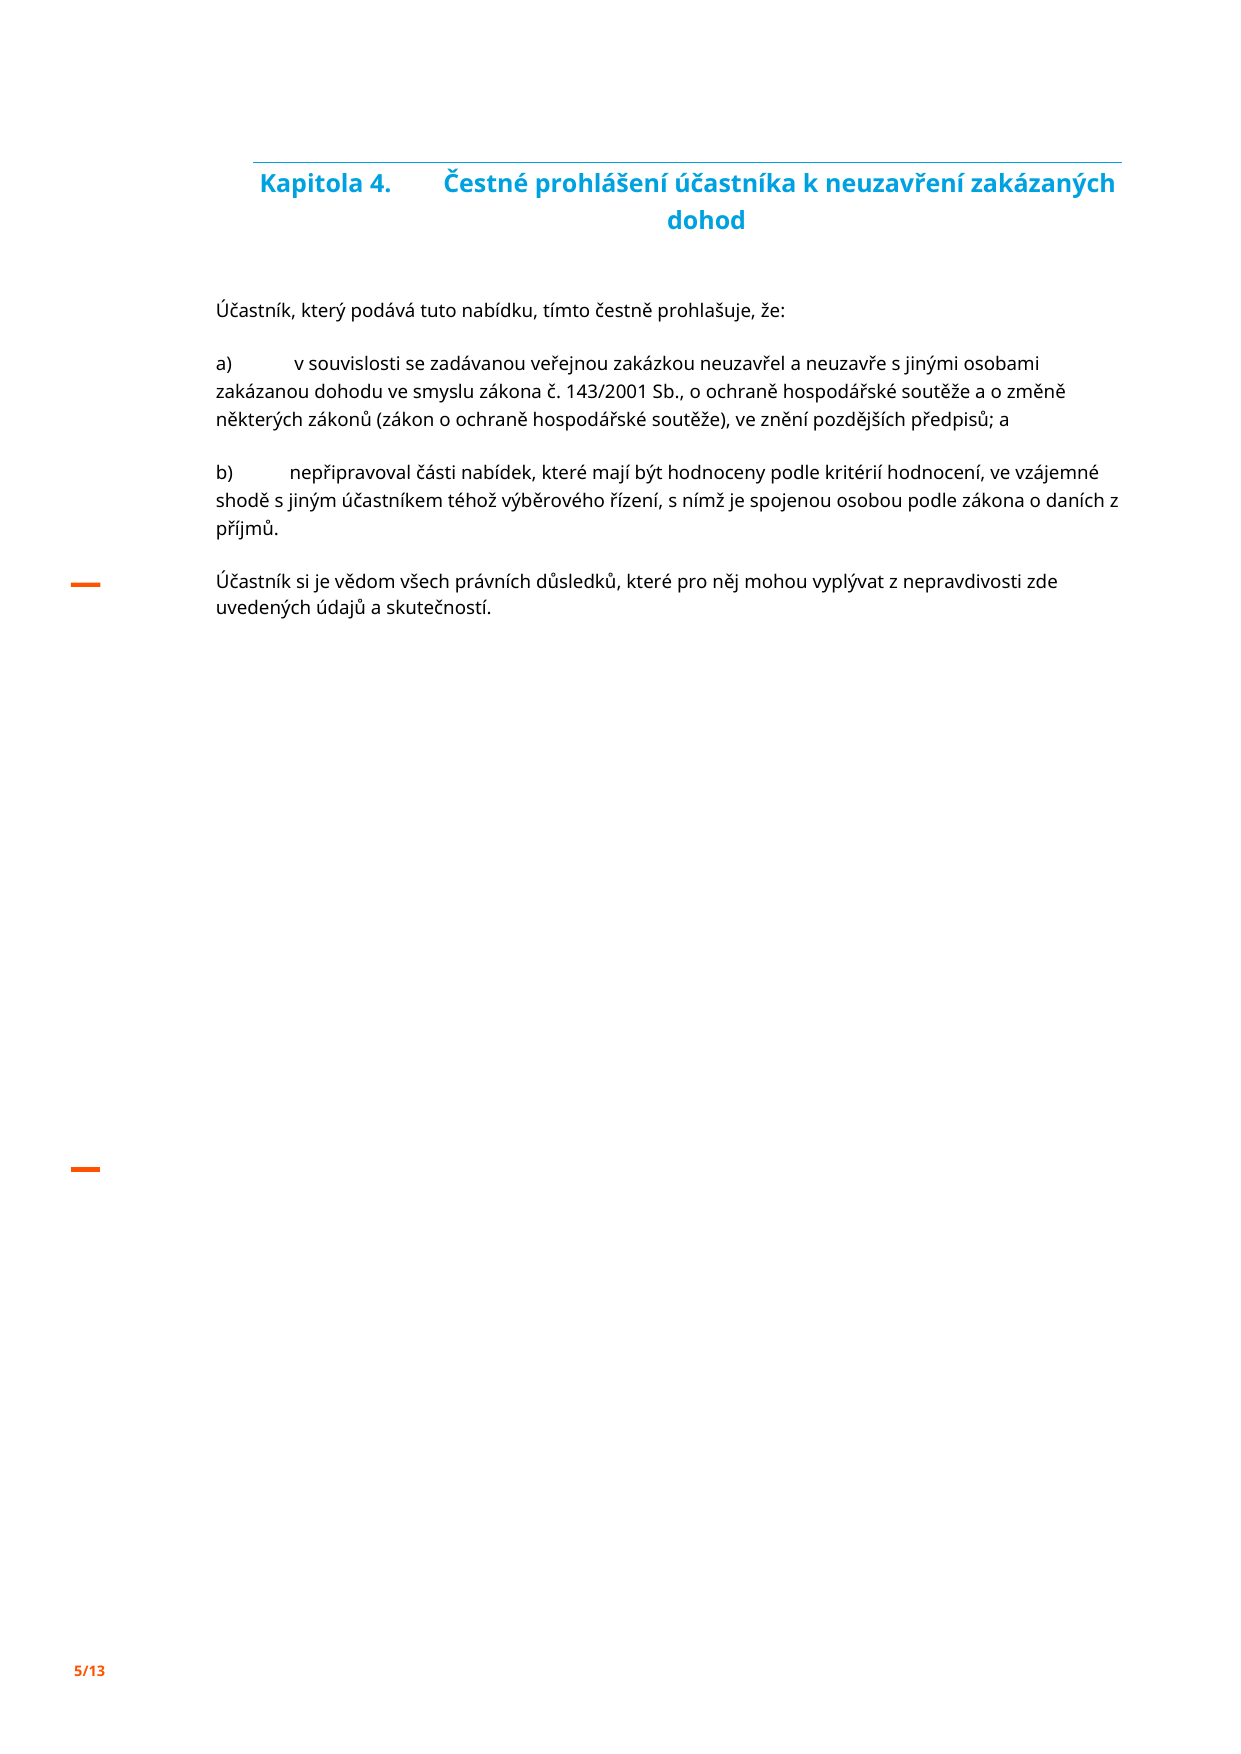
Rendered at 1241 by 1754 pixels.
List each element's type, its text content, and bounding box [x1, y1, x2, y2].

text Účastník, který podává tuto nabídku, tímto čestně prohlašuje, že: [216, 297, 1122, 323]
text a) v souvislosti se zadávanou veřejnou zakázkou neuzavřel a neuzavře s jinými osobami zakázanou dohodu ve smyslu zákona č. 143/2001 Sb., o ochraně hospodářské soutěže a o změně některých zákonů (zákon o ochraně hospodářské soutěže), ve znění pozdějších předpisů; a [216, 351, 1122, 432]
subtitle Čestné prohlášení účastníka k neuzavření zakázaných dohod [253, 163, 1122, 237]
text Účastník si je vědom všech právních důsledků, které pro něj mohou vyplývat z nepravdivosti zde uvedených údajů a skutečností. [216, 569, 1122, 620]
text b) nepřipravoval části nabídek, které mají být hodnoceny podle kritérií hodnocení, ve vzájemné shodě s jiným účastníkem téhož výběrového řízení, s nímž je spojenou osobou podle zákona o daních z příjmů. [216, 459, 1122, 541]
